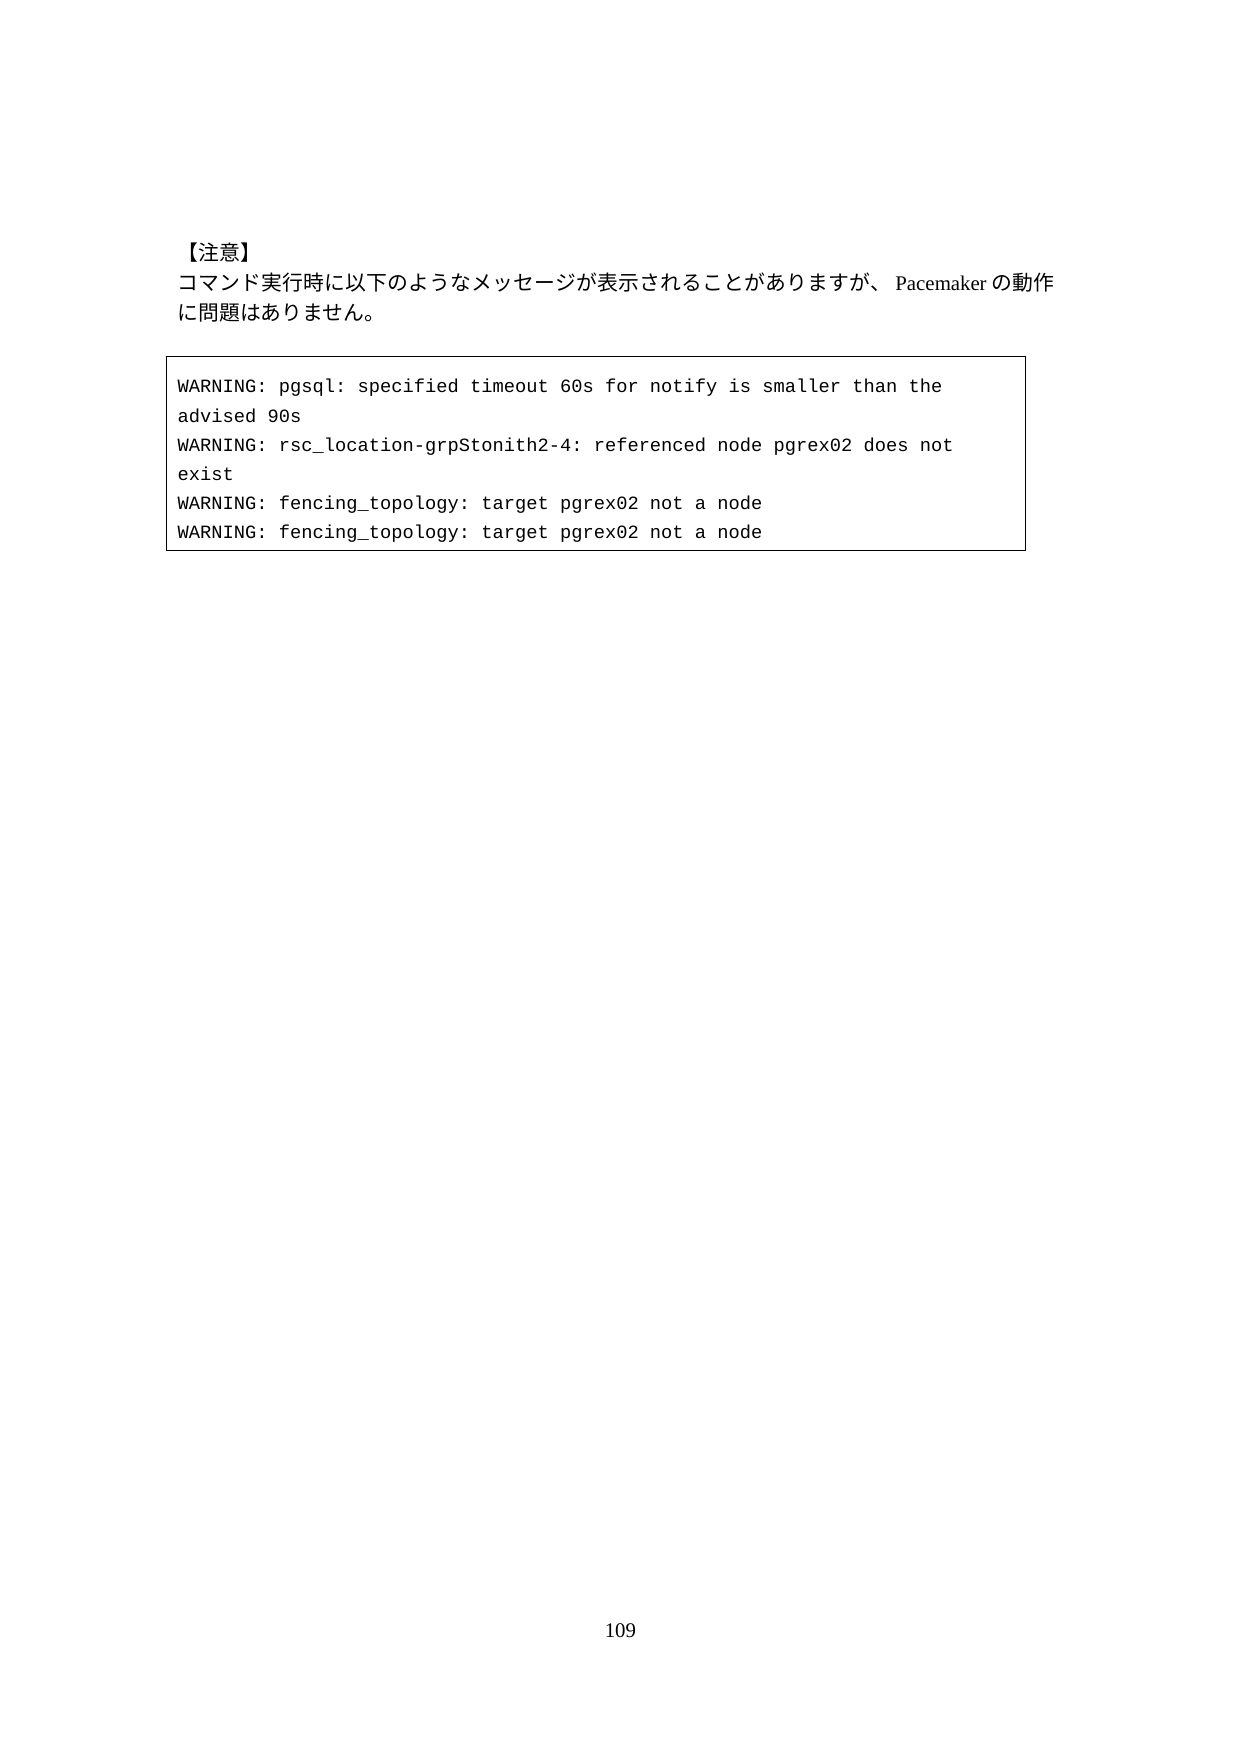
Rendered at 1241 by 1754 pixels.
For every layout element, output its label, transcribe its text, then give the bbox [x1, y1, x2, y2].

text コマンド実行時に以下のようなメッセージが表示されることがありますが、Pacemakerの動作に問題はありません。 [177, 266, 1054, 327]
table_header WARNING: pgsql: specified timeout 60s for notify is smaller than the advised 90s WARNING: rsc_location-grpStonith2-4: referenced node pgrex02 does not exist WARNING: fencing_topology: target pgrex02 not a node WARNING: fencing_topology: target pgrex02 not a node [167, 357, 1025, 550]
text 【注意】 [177, 236, 1054, 266]
